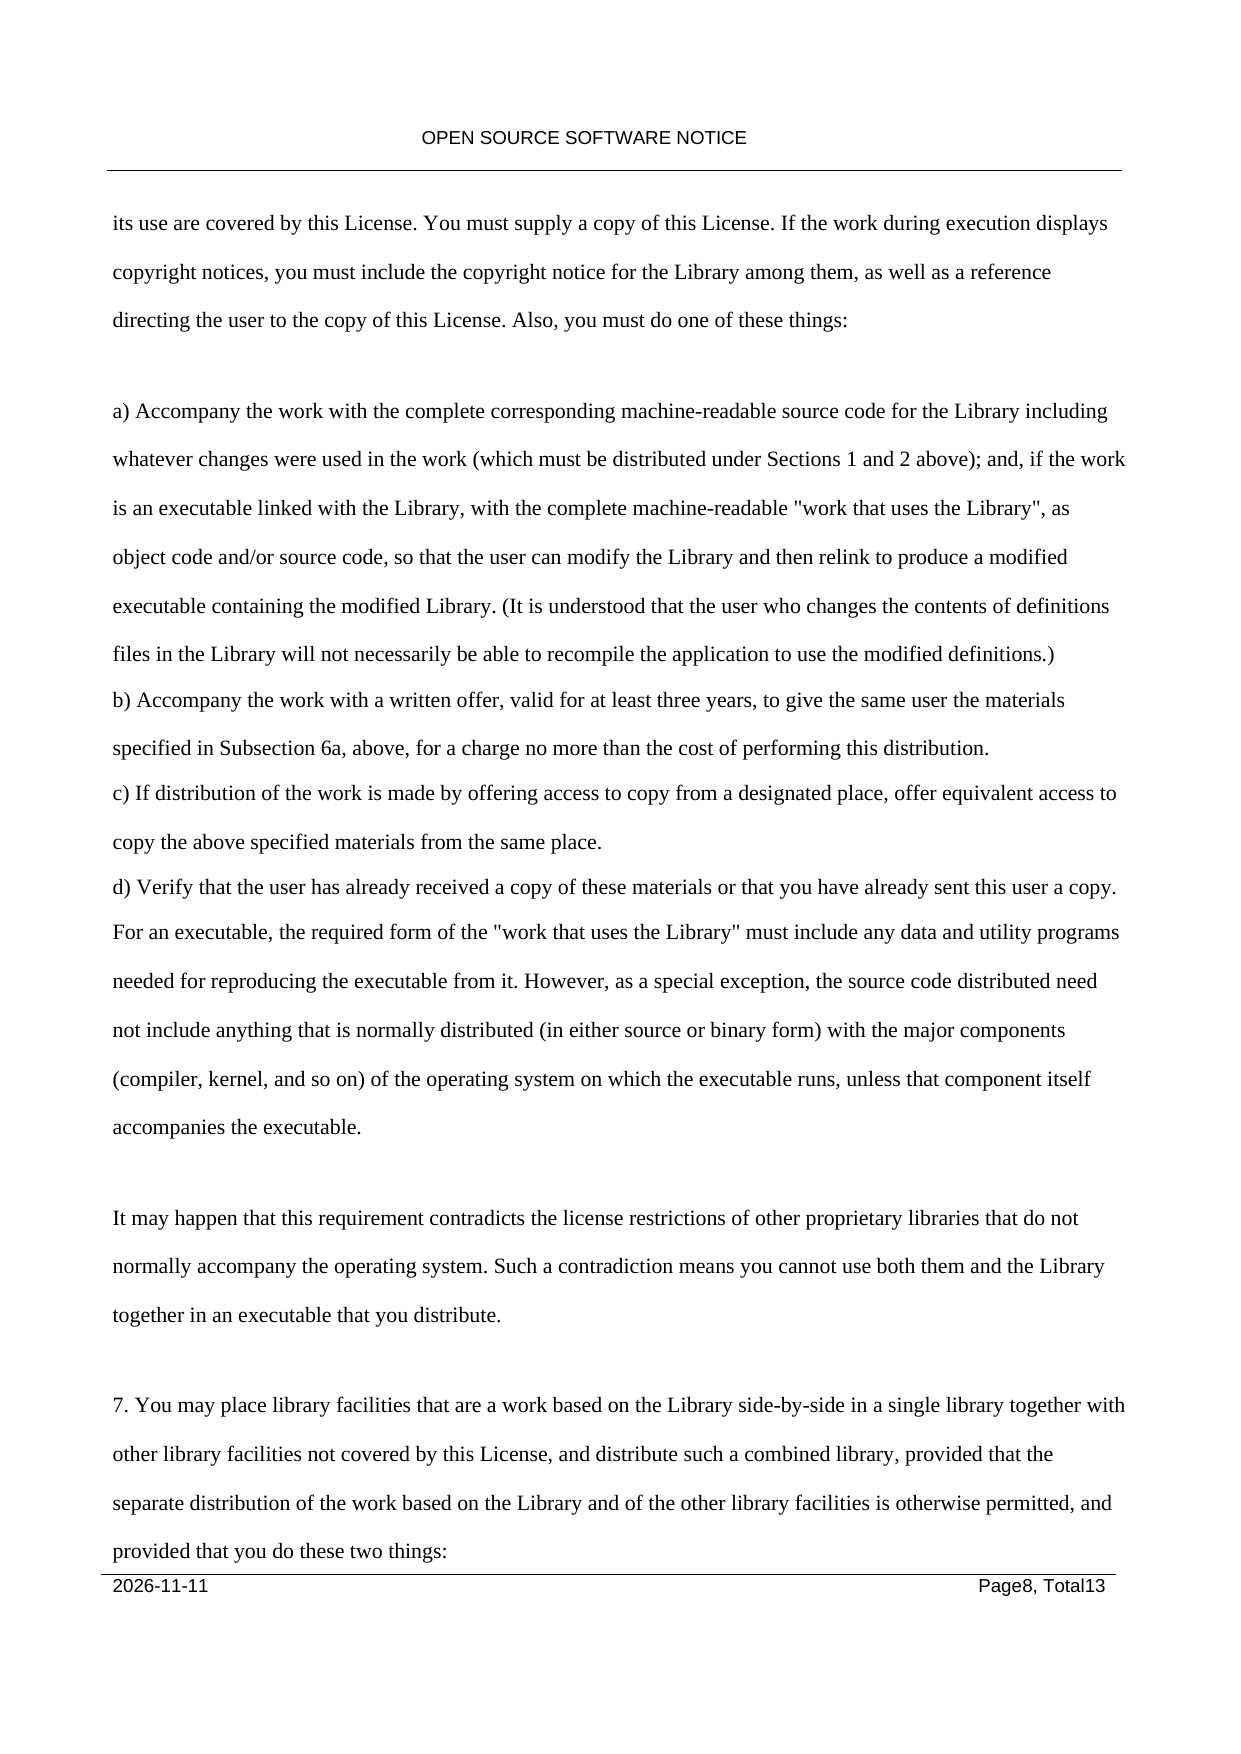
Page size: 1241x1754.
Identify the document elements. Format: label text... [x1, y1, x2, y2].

text It may happen that this requirement contradicts the license restrictions of other proprietary libraries that do not normally accompany the operating system. Such a contradiction means you cannot use both them and the Library together in an executable that you distribute. [112, 1201, 1128, 1331]
text a) Accompany the work with the complete corresponding machine-readable source code for the Library including whatever changes were used in the work (which must be distributed under Sections 1 and 2 above); and, if the work is an executable linked with the Library, with the complete machine-readable "work that uses the Library", as object code and/or source code, so that the user can modify the Library and then relink to produce a modified executable containing the modified Library. (It is understood that the user who changes the contents of definitions files in the Library will not necessarily be able to recompile the application to use the modified definitions.) [112, 394, 1128, 670]
text For an executable, the required form of the "work that uses the Library" must include any data and utility programs needed for reproducing the executable from it. However, as a special exception, the source code distributed need not include anything that is normally distributed (in either source or binary form) with the major components (compiler, kernel, and so on) of the operating system on which the executable runs, unless that component itself accompanies the executable. [112, 916, 1128, 1143]
text c) If distribution of the work is made by offering access to copy from a designated place, offer equivalent access to copy the above specified materials from the same place. [112, 777, 1128, 858]
text 7. You may place library facilities that are a work based on the Library side-by-side in a single library together with other library facilities not covered by this License, and distribute such a combined library, provided that the separate distribution of the work based on the Library and of the other library facilities is otherwise permitted, and provided that you do these two things: [112, 1389, 1128, 1567]
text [112, 206, 1128, 336]
text b) Accompany the work with a written offer, valid for at least three years, to give the same user the materials specified in Subsection 6a, above, for a charge no more than the cost of performing this distribution. [112, 683, 1128, 764]
text d) Verify that the user has already received a copy of these materials or that you have already sent this user a copy. [112, 871, 1128, 903]
